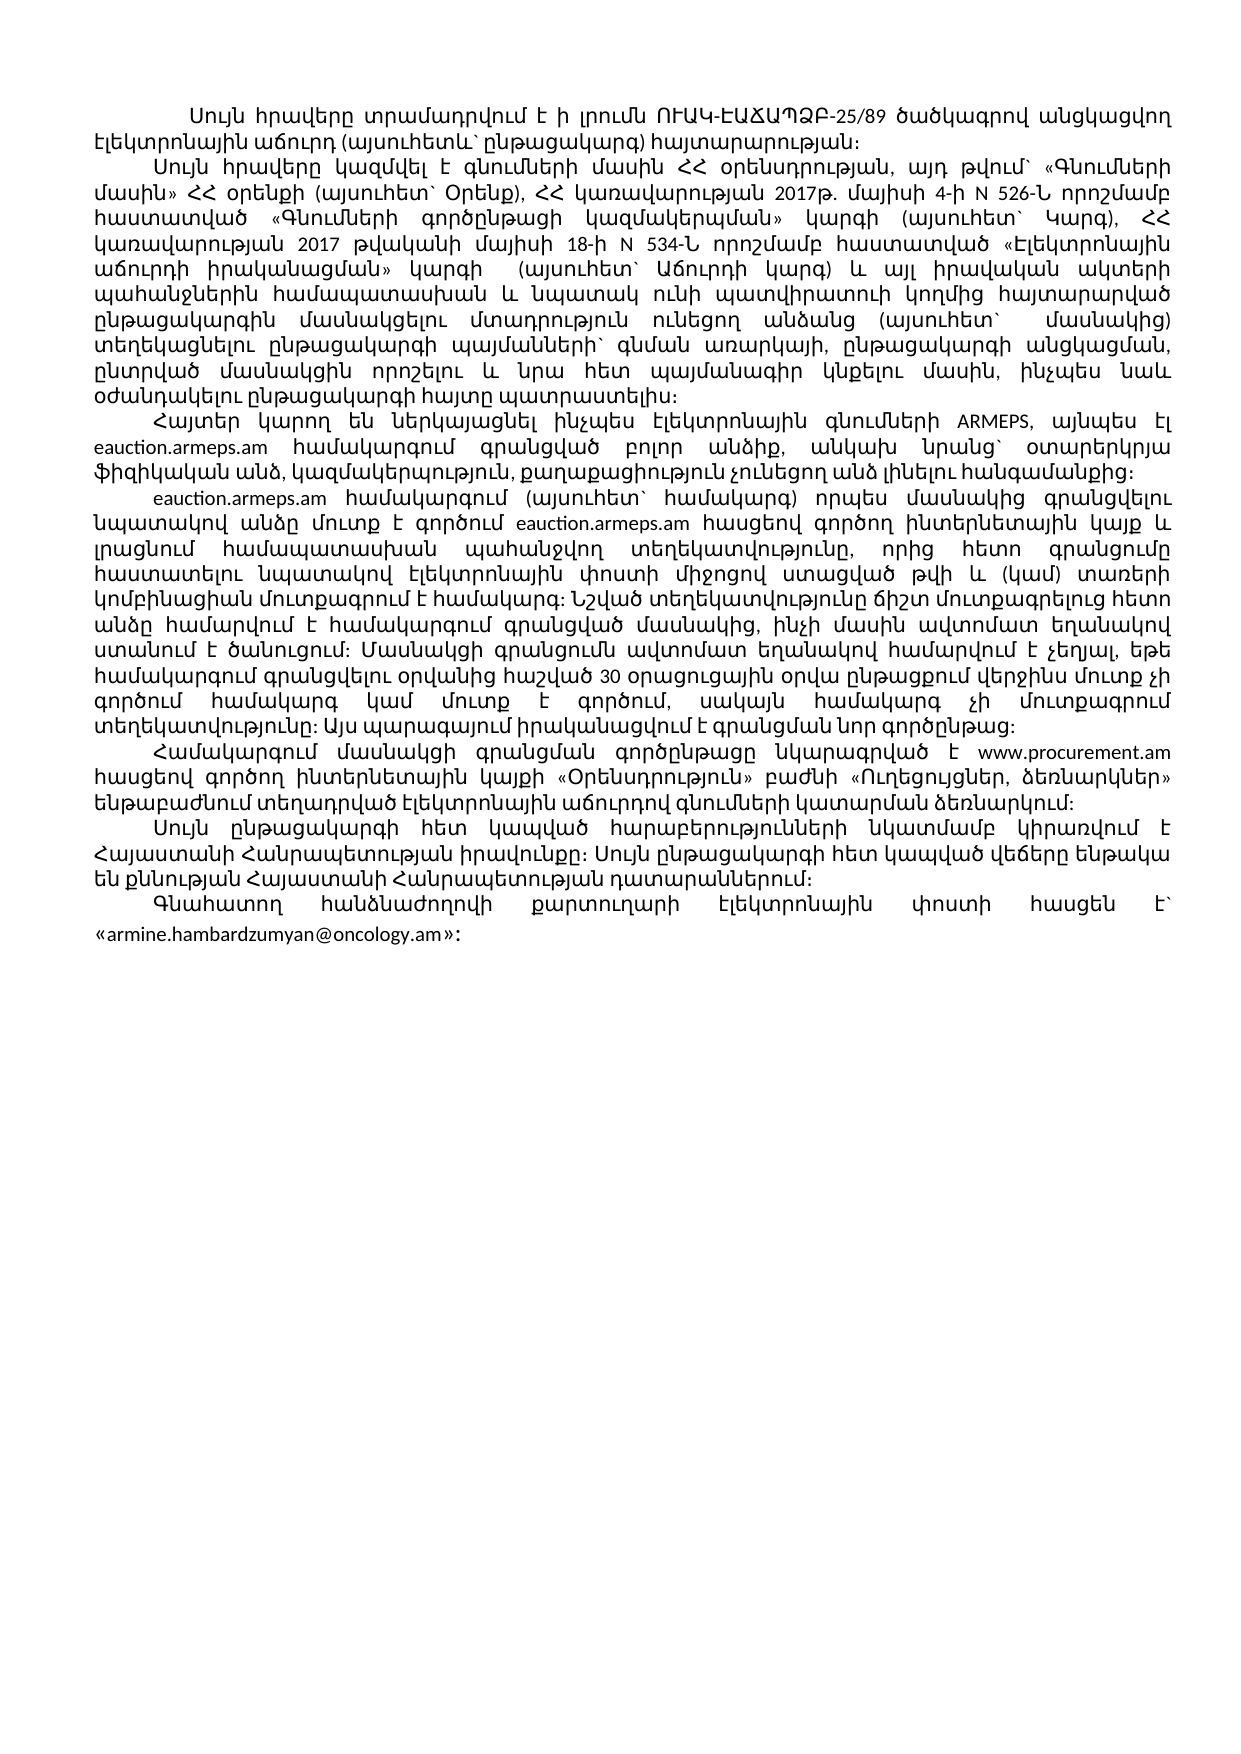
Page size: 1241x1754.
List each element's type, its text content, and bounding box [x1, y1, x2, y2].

text Համակարգում մասնակցի գրանցման գործընթացը նկարագրված է www.procurement.am հասցեով գործող ինտերնետային կայքի «Օրենսդրություն» բաժնի «Ուղեցույցներ, ձեռնարկներ» ենթաբաժնում տեղադրված էլեկտրոնային աճուրդով գնումների կատարման ձեռնարկում: [94, 739, 1171, 815]
text Սույն հրավերը կազմվել է գնումների մասին ՀՀ օրենսդրության, այդ թվում` «Գնումների մասին» ՀՀ օրենքի (այսուհետ` Օրենք), ՀՀ կառավարության 2017թ. մայիսի 4-ի N 526-Ն որոշմամբ հաստատված «Գնումների գործընթացի կազմակերպման» կարգի (այսուհետ` Կարգ), ՀՀ կառավարության 2017 թվականի մայիսի 18-ի N 534-Ն որոշմամբ հաստատված «Էլեկտրոնային աճուրդի իրականացման» կարգի (այսուհետ` Աճուրդի կարգ) և այլ իրավական ակտերի պահանջներին համապատասխան և նպատակ ունի պատվիրատուի կողմից հայտարարված ընթացակարգին մասնակցելու մտադրություն ունեցող անձանց (այսուհետ` մասնակից) տեղեկացնելու ընթացակարգի պայմանների` գնման առարկայի, ընթացակարգի անցկացման, ընտրված մասնակցին որոշելու և նրա հետ պայմանագիր կնքելու մասին, ինչպես նաև օժանդակելու ընթացակարգի հայտը պատրաստելիս։ [94, 154, 1171, 409]
text Սույն ընթացակարգի հետ կապված հարաբերությունների նկատմամբ կիրառվում է Հայաստանի Հանրապետության իրավունքը։ Սույն ընթացակարգի հետ կապված վեճերը ենթակա են քննության Հայաստանի Հանրապետության դատարաններում։ [94, 815, 1171, 892]
text Սույն հրավերը տրամադրվում է ի լրումն ՈՒԱԿ-ԷԱՃԱՊՁԲ-25/89 ծածկագրով անցկացվող էլեկտրոնային աճուրդ (այսուհետև` ընթացակարգ) հայտարարության։ [94, 104, 1171, 154]
text eauction.armeps.am համակարգում (այսուհետ` համակարգ) որպես մասնակից գրանցվելու նպատակով անձը մուտք է գործում eauction.armeps.am հասցեով գործող ինտերնետային կայք և լրացնում համապատասխան պահանջվող տեղեկատվությունը, որից հետո գրանցումը հաստատելու նպատակով էլեկտրոնային փոստի միջոցով ստացված թվի և (կամ) տառերի կոմբինացիան մուտքագրում է համակարգ: Նշված տեղեկատվությունը ճիշտ մուտքագրելուց հետո անձը համարվում է համակարգում գրանցված մասնակից, ինչի մասին ավտոմատ եղանակով ստանում է ծանուցում: Մասնակցի գրանցումն ավտոմատ եղանակով համարվում է չեղյալ, եթե համակարգում գրանցվելու օրվանից հաշված 30 օրացուցային օրվա ընթացքում վերջինս մուտք չի գործում համակարգ կամ մուտք է գործում, սակայն համակարգ չի մուտքագրում տեղեկատվությունը: Այս պարագայում իրականացվում է գրանցման նոր գործընթաց: [94, 485, 1171, 739]
text Գնահատող հանձնաժողովի քարտուղարի էլեկտրոնային փոստի հասցեն է` «armine.hambardzumyan@oncology.am»: [94, 892, 1171, 948]
text Հայտեր կարող են ներկայացնել ինչպես էլեկտրոնային գնումների ARMEPS, այնպես էլ eauction.armeps.am համակարգում գրանցված բոլոր անձիք, անկախ նրանց` օտարերկրյա ֆիզիկական անձ, կազմակերպություն, քաղաքացիություն չունեցող անձ լինելու հանգամանքից։ [94, 409, 1171, 485]
